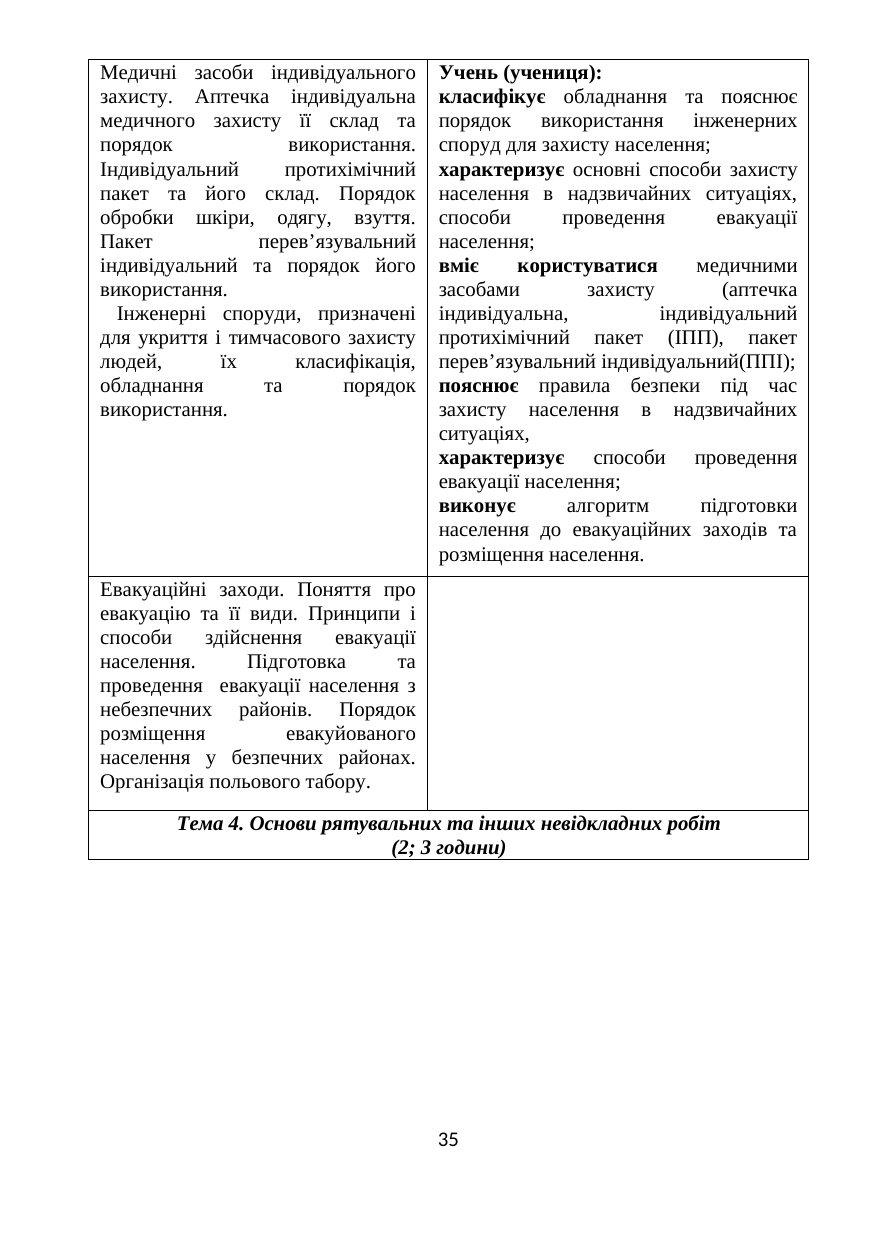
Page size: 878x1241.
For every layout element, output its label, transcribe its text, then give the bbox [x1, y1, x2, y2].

table_cell Евакуаційні заходи. Поняття про евакуацію та її види. Принципи і способи здійснення евакуації населення. Підготовка та проведення евакуації населення з небезпечних районів. Порядок розміщення евакуйованого населення у безпечних районах. Організація польового табору. [89, 577, 427, 810]
table_cell Тема 4. Основи рятувальних та інших невідкладних робіт (2; 3 години) [89, 811, 808, 859]
table_cell [428, 577, 808, 810]
table_cell Медичні засоби індивідуального захисту. Аптечка індивідуальна медичного захисту її склад та порядок використання. Індивідуальний протихімічний пакет та його склад. Порядок обробки шкіри, одягу, взуття. Пакет перев’язувальний індивідуальний та порядок його використання. Інженерні споруди, призначені для укриття і тимчасового захисту людей, їх класифікація, обладнання та порядок використання. [89, 60, 427, 576]
table_cell Учень (учениця): класифікує обладнання та пояснює порядок використання інженерних споруд для захисту населення; характеризує основні способи захисту населення в надзвичайних ситуаціях, способи проведення евакуації населення; вміє користуватися медичними засобами захисту (аптечка індивідуальна, індивідуальний протихімічний пакет (ІПП), пакет перев’язувальний індивідуальний(ППІ); пояснює правила безпеки під час захисту населення в надзвичайних ситуаціях, характеризує способи проведення евакуації населення; виконує алгоритм підготовки населення до евакуаційних заходів та розміщення населення. [428, 60, 808, 576]
